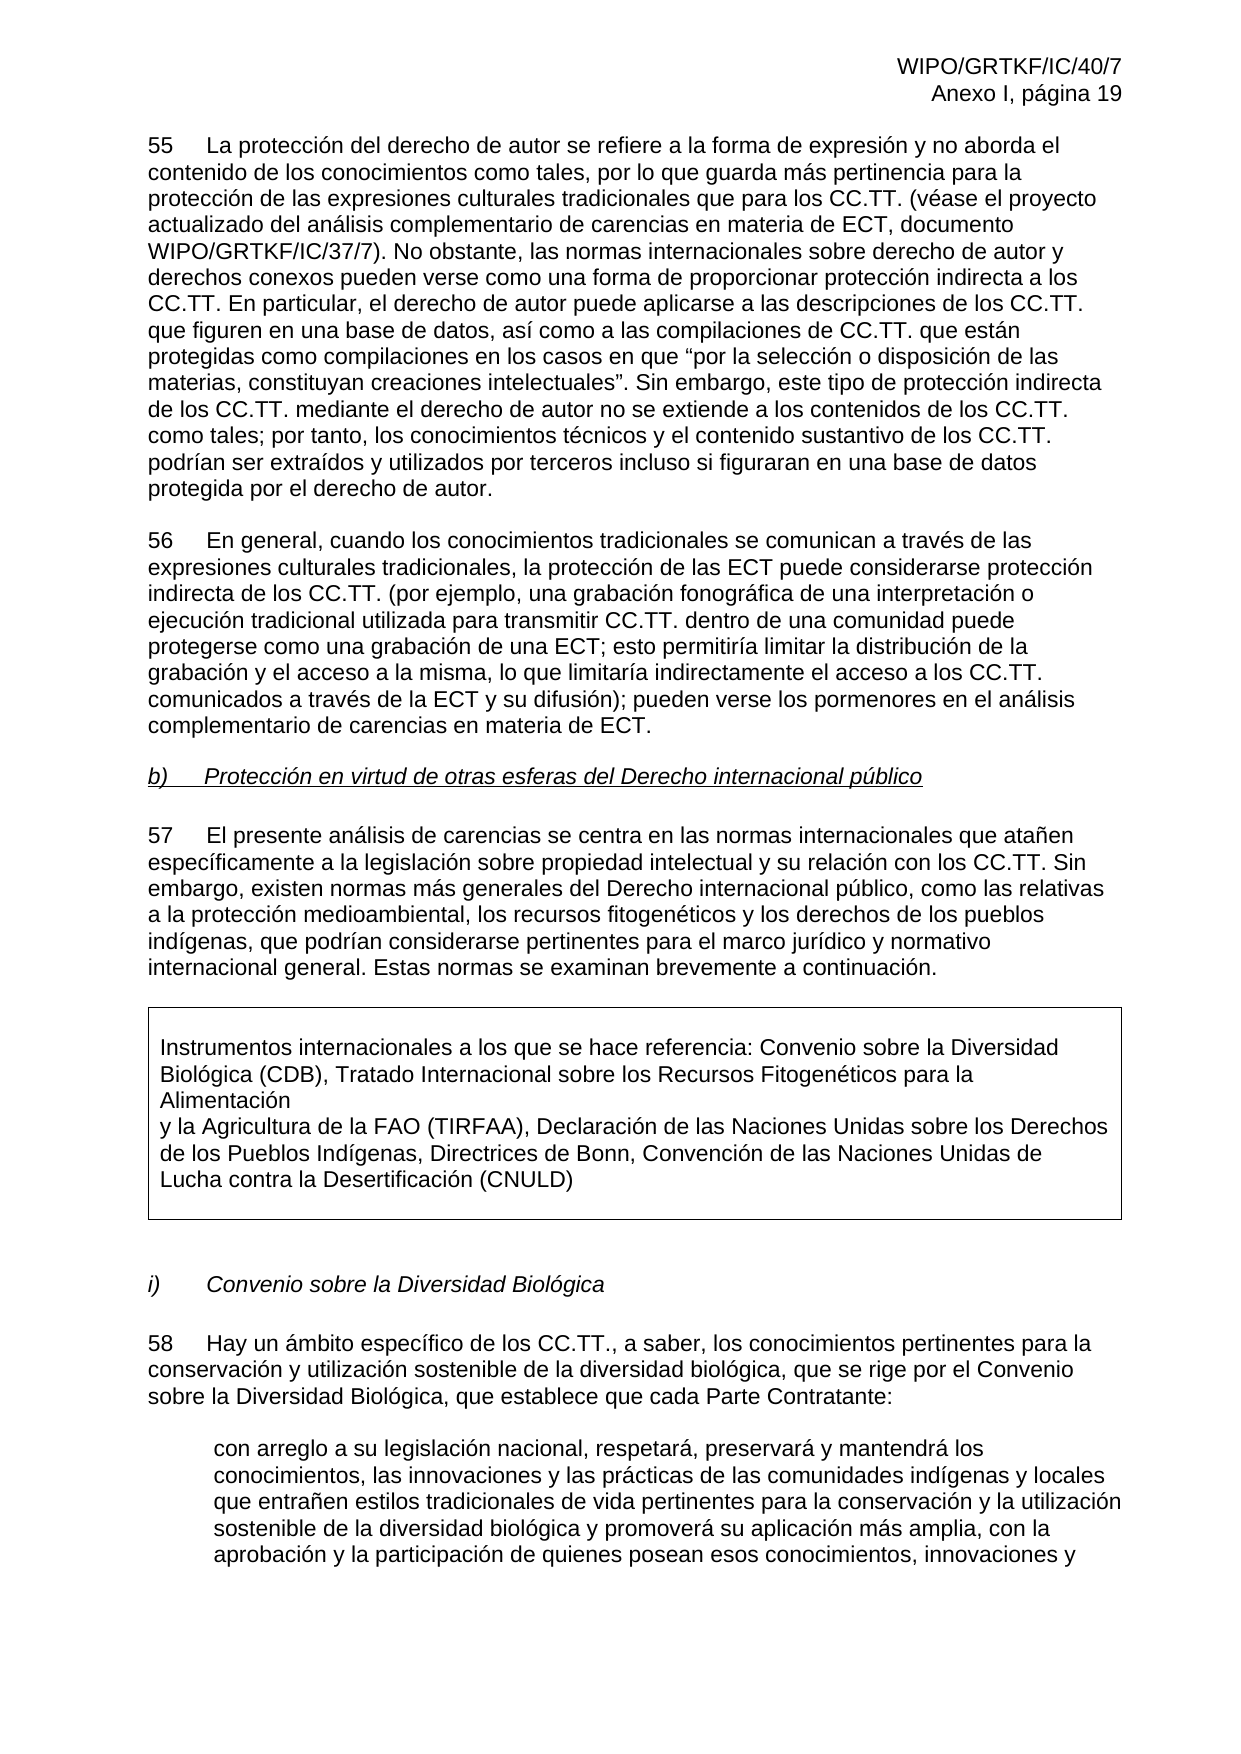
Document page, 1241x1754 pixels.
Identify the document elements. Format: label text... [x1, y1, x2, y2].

subtitle b) Protección en virtud de otras esferas del Derecho internacional público [148, 763, 1122, 790]
text El presente análisis de carencias se centra en las normas internacionales que atañen específicamente a la legislación sobre propiedad intelectual y su relación con los CC.TT. Sin embargo, existen normas más generales del Derecho internacional público, como las relativas a la protección medioambiental, los recursos fitogenéticos y los derechos de los pueblos indígenas, que podrían considerarse pertinentes para el marco jurídico y normativo internacional general. Estas normas se examinan brevemente a continuación. [148, 822, 1122, 980]
table_header Instrumentos internacionales a los que se hace referencia: Convenio sobre la Diversidad Biológica (CDB), Tratado Internacional sobre los Recursos Fitogenéticos para la Alimentación y la Agricultura de la FAO (TIRFAA), Declaración de las Naciones Unidas sobre los Derechos de los Pueblos Indígenas, Directrices de Bonn, Convención de las Naciones Unidas de Lucha contra la Desertificación (CNULD) [149, 1008, 1121, 1219]
text En general, cuando los conocimientos tradicionales se comunican a través de las expresiones culturales tradicionales, la protección de las ECT puede considerarse protección indirecta de los CC.TT. (por ejemplo, una grabación fonográfica de una interpretación o ejecución tradicional utilizada para transmitir CC.TT. dentro de una comunidad puede protegerse como una grabación de una ECT; esto permitiría limitar la distribución de la grabación y el acceso a la misma, lo que limitaría indirectamente el acceso a los CC.TT. comunicados a través de la ECT y su difusión); pueden verse los pormenores en el análisis complementario de carencias en materia de ECT. [148, 527, 1122, 738]
subtitle i) Convenio sobre la Diversidad Biológica [148, 1271, 1122, 1297]
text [213, 1435, 1122, 1567]
text Hay un ámbito específico de los CC.TT., a saber, los conocimientos pertinentes para la conservación y utilización sostenible de la diversidad biológica, que se rige por el Convenio sobre la Diversidad Biológica, que establece que cada Parte Contratante: [148, 1330, 1122, 1409]
text La protección del derecho de autor se refiere a la forma de expresión y no aborda el contenido de los conocimientos como tales, por lo que guarda más pertinencia para la protección de las expresiones culturales tradicionales que para los CC.TT. (véase el proyecto actualizado del análisis complementario de carencias en materia de ECT, documento WIPO/GRTKF/IC/37/7). No obstante, las normas internacionales sobre derecho de autor y derechos conexos pueden verse como una forma de proporcionar protección indirecta a los CC.TT. En particular, el derecho de autor puede aplicarse a las descripciones de los CC.TT. que figuren en una base de datos, así como a las compilaciones de CC.TT. que están protegidas como compilaciones en los casos en que “por la selección o disposición de las materias, constituyan creaciones intelectuales”. Sin embargo, este tipo de protección indirecta de los CC.TT. mediante el derecho de autor no se extiende a los contenidos de los CC.TT. como tales; por tanto, los conocimientos técnicos y el contenido sustantivo de los CC.TT. podrían ser extraídos y utilizados por terceros incluso si figuraran en una base de datos protegida por el derecho de autor. [148, 132, 1122, 501]
